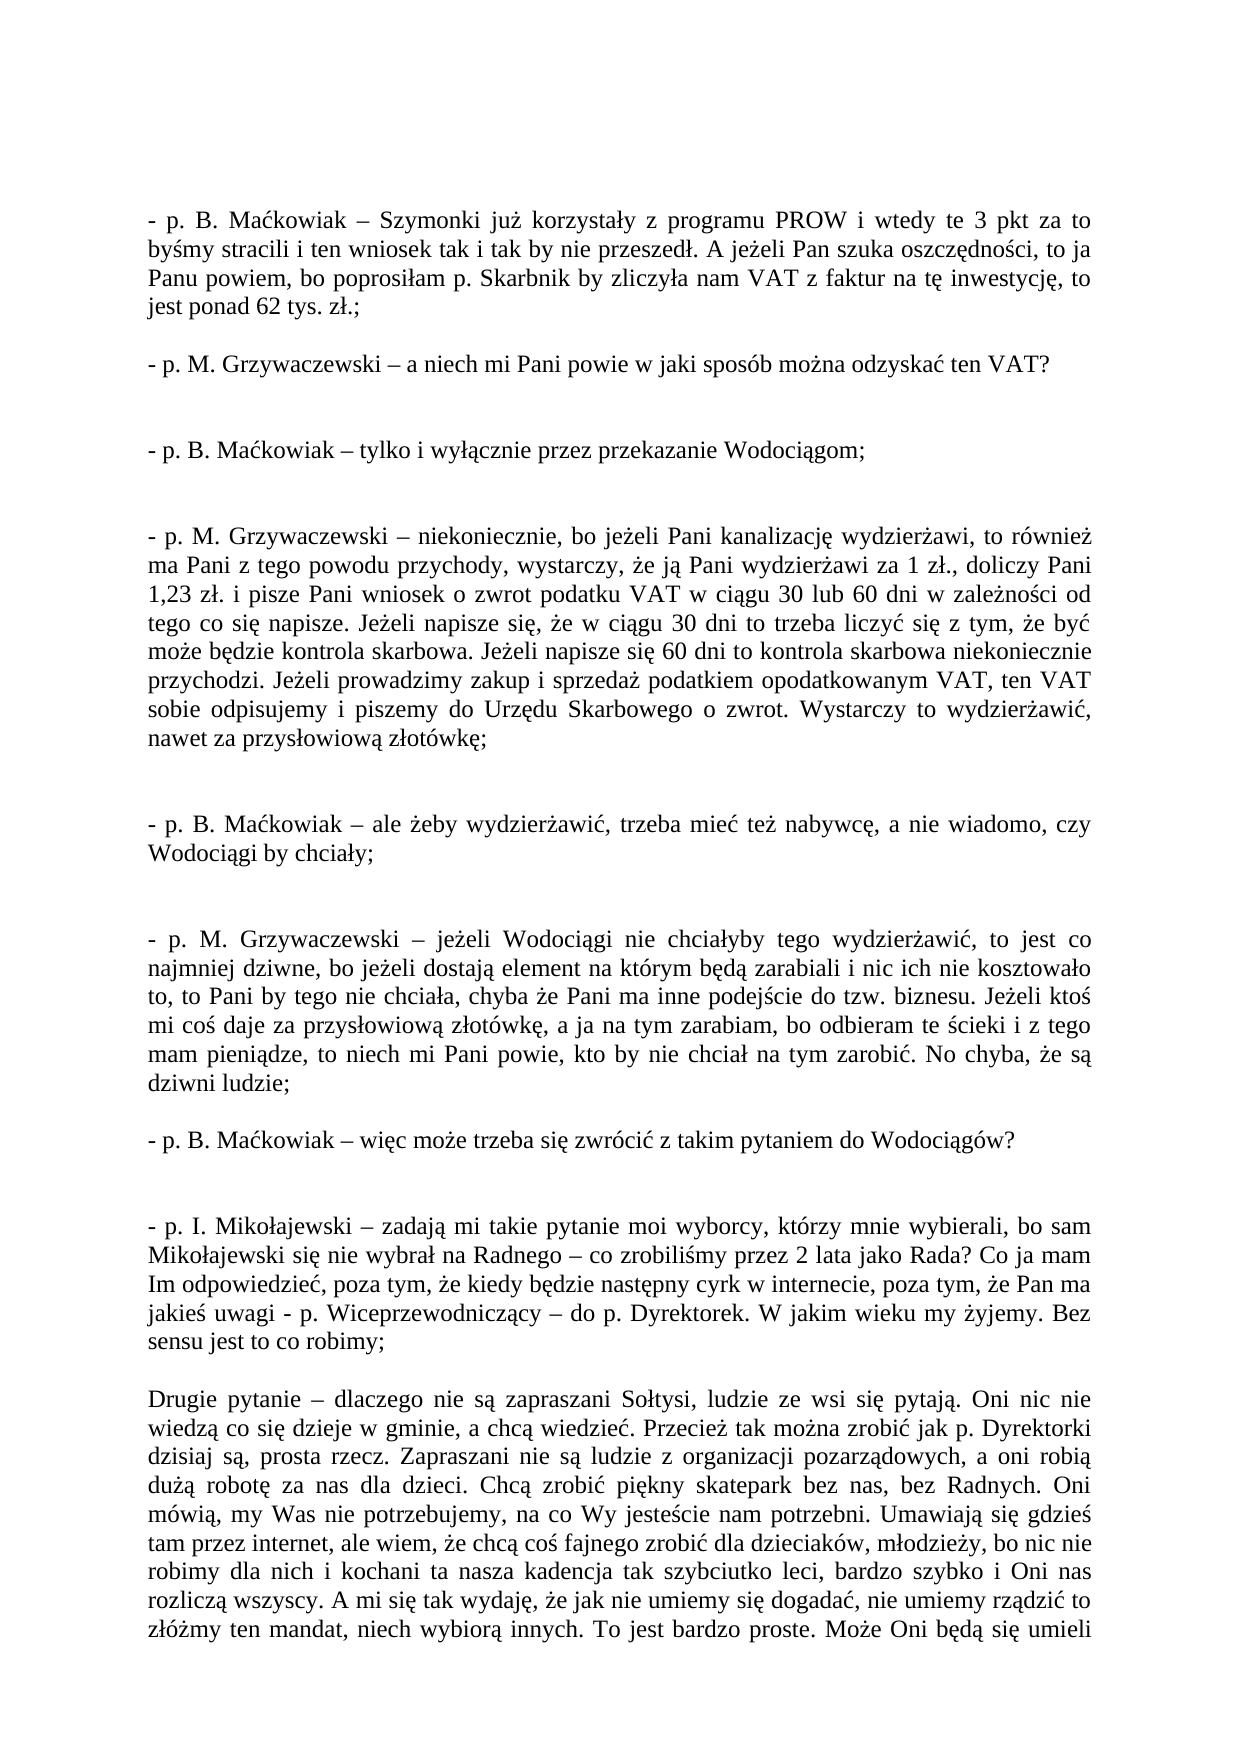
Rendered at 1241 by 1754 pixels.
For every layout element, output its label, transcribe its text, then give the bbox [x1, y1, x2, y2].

text - p. B. Maćkowiak – więc może trzeba się zwrócić z takim pytaniem do Wodociągów? [148, 1125, 1093, 1154]
text - p. I. Mikołajewski – zadają mi takie pytanie moi wyborcy, którzy mnie wybierali, bo sam Mikołajewski się nie wybrał na Radnego – co zrobiliśmy przez 2 lata jako Rada? Co ja mam Im odpowiedzieć, poza tym, że kiedy będzie następny cyrk w internecie, poza tym, że Pan ma jakieś uwagi - p. Wiceprzewodniczący – do p. Dyrektorek. W jakim wieku my żyjemy. Bez sensu jest to co robimy; [148, 1211, 1093, 1355]
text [148, 1384, 1093, 1643]
text - p. B. Maćkowiak – tylko i wyłącznie przez przekazanie Wodociągom; [148, 435, 1093, 464]
text - p. M. Grzywaczewski – a niech mi Pani powie w jaki sposób można odzyskać ten VAT? [148, 349, 1093, 378]
text - p. M. Grzywaczewski – niekoniecznie, bo jeżeli Pani kanalizację wydzierżawi, to również ma Pani z tego powodu przychody, wystarczy, że ją Pani wydzierżawi za 1 zł., doliczy Pani 1,23 zł. i pisze Pani wniosek o zwrot podatku VAT w ciągu 30 lub 60 dni w zależności od tego co się napisze. Jeżeli napisze się, że w ciągu 30 dni to trzeba liczyć się z tym, że być może będzie kontrola skarbowa. Jeżeli napisze się 60 dni to kontrola skarbowa niekoniecznie przychodzi. Jeżeli prowadzimy zakup i sprzedaż podatkiem opodatkowanym VAT, ten VAT sobie odpisujemy i piszemy do Urzędu Skarbowego o zwrot. Wystarczy to wydzierżawić, nawet za przysłowiową złotówkę; [148, 521, 1093, 751]
text - p. M. Grzywaczewski – jeżeli Wodociągi nie chciałyby tego wydzierżawić, to jest co najmniej dziwne, bo jeżeli dostają element na którym będą zarabiali i nic ich nie kosztowało to, to Pani by tego nie chciała, chyba że Pani ma inne podejście do tzw. biznesu. Jeżeli ktoś mi coś daje za przysłowiową złotówkę, a ja na tym zarabiam, bo odbieram te ścieki i z tego mam pieniądze, to niech mi Pani powie, kto by nie chciał na tym zarobić. No chyba, że są dziwni ludzie; [148, 924, 1093, 1096]
text - p. B. Maćkowiak – ale żeby wydzierżawić, trzeba mieć też nabywcę, a nie wiadomo, czy Wodociągi by chciały; [148, 809, 1093, 866]
text - p. B. Maćkowiak – Szymonki już korzystały z programu PROW i wtedy te 3 pkt za to byśmy stracili i ten wniosek tak i tak by nie przeszedł. A jeżeli Pan szuka oszczędności, to ja Panu powiem, bo poprosiłam p. Skarbnik by zliczyła nam VAT z faktur na tę inwestycję, to jest ponad 62 tys. zł.; [148, 205, 1093, 320]
